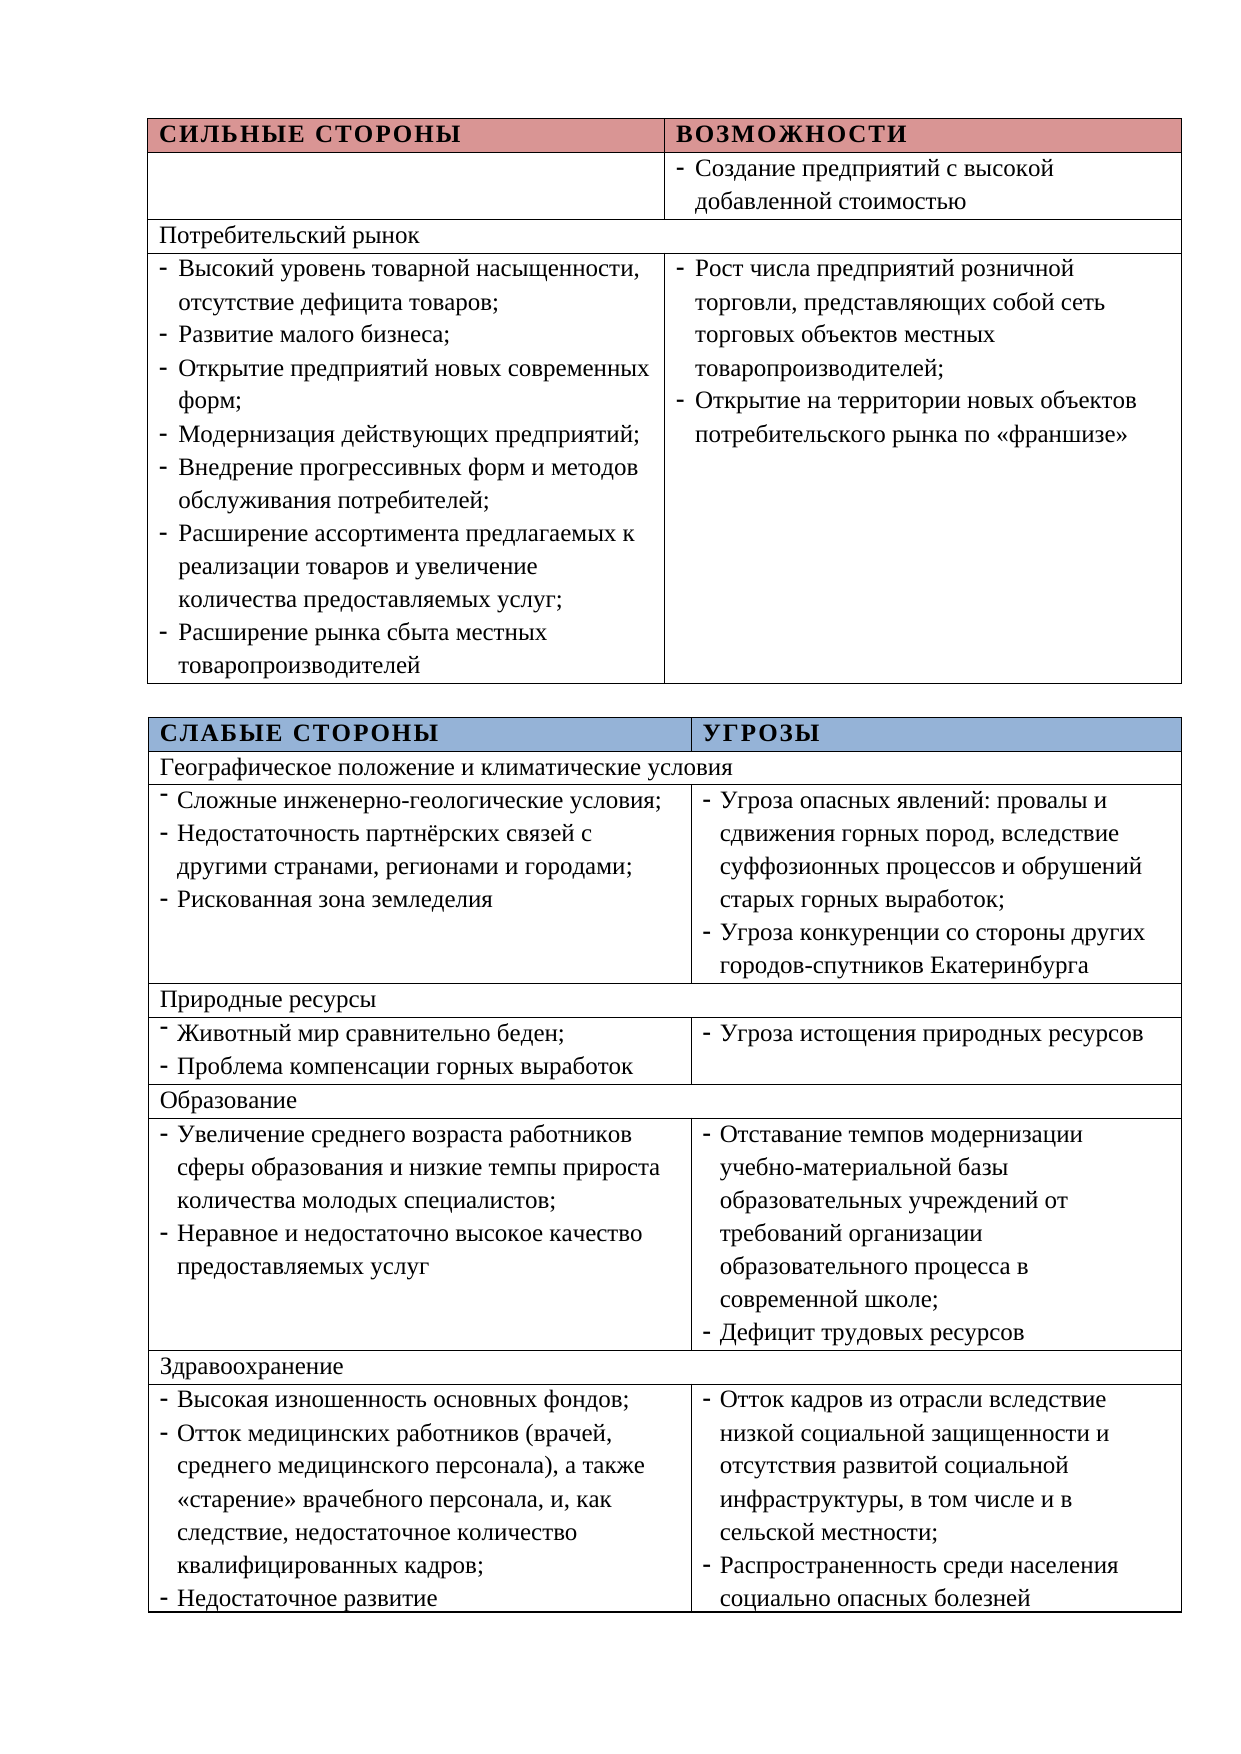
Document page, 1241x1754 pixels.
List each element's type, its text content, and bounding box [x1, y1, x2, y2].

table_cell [692, 1385, 1181, 1611]
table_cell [665, 153, 1181, 219]
table_cell Рост числа предприятий розничной торговли, представляющих собой сеть торговых объектов местных товаропроизводителей; Открытие на территории новых объектов потребительского рынка по «франшизе» [665, 254, 1181, 683]
table_cell Отставание темпов модернизации учебно-материальной базы образовательных учреждений от требований организации образовательного процесса в современной школе; Дефицит трудовых ресурсов [692, 1119, 1181, 1350]
table_cell Здравоохранение [149, 1351, 1181, 1383]
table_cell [148, 153, 664, 219]
table_cell Высокий уровень товарной насыщенности, отсутствие дефицита товаров; Развитие малого бизнеса; Открытие предприятий новых современных форм; Модернизация действующих предприятий; Внедрение прогрессивных форм и методов обслуживания потребителей; Расширение ассортимента предлагаемых к реализации товаров и увеличение количества предоставляемых услуг; Расширение рынка сбыта местных товаропроизводителей [148, 254, 664, 683]
table_cell Сложные инженерно-геологические условия; Недостаточность партнёрских связей с другими странами, регионами и городами; Рискованная зона земледелия [149, 785, 691, 983]
table_cell Животный мир сравнительно беден; Проблема компенсации горных выработок [149, 1018, 691, 1084]
table_cell Потребительский рынок [148, 220, 1181, 252]
table_cell Образование [149, 1085, 1181, 1118]
table_header ВОЗМОЖНОСТИ [665, 119, 1181, 152]
table_cell Угроза истощения природных ресурсов [692, 1018, 1181, 1084]
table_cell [149, 1385, 691, 1611]
table_header СЛАБЫЕ СТОРОНЫ [149, 718, 691, 751]
table_header УГРОЗЫ [692, 718, 1181, 751]
table_cell Природные ресурсы [149, 984, 1181, 1017]
table_cell Географическое положение и климатические условия [149, 752, 1181, 784]
table_cell Увеличение среднего возраста работников сферы образования и низкие темпы прироста количества молодых специалистов; Неравное и недостаточно высокое качество предоставляемых услуг [149, 1119, 691, 1350]
table_header СИЛЬНЫЕ СТОРОНЫ [148, 119, 664, 152]
table_cell Угроза опасных явлений: провалы и сдвижения горных пород, вследствие суффозионных процессов и обрушений старых горных выработок; Угроза конкуренции со стороны других городов-спутников Екатеринбурга [692, 785, 1181, 983]
